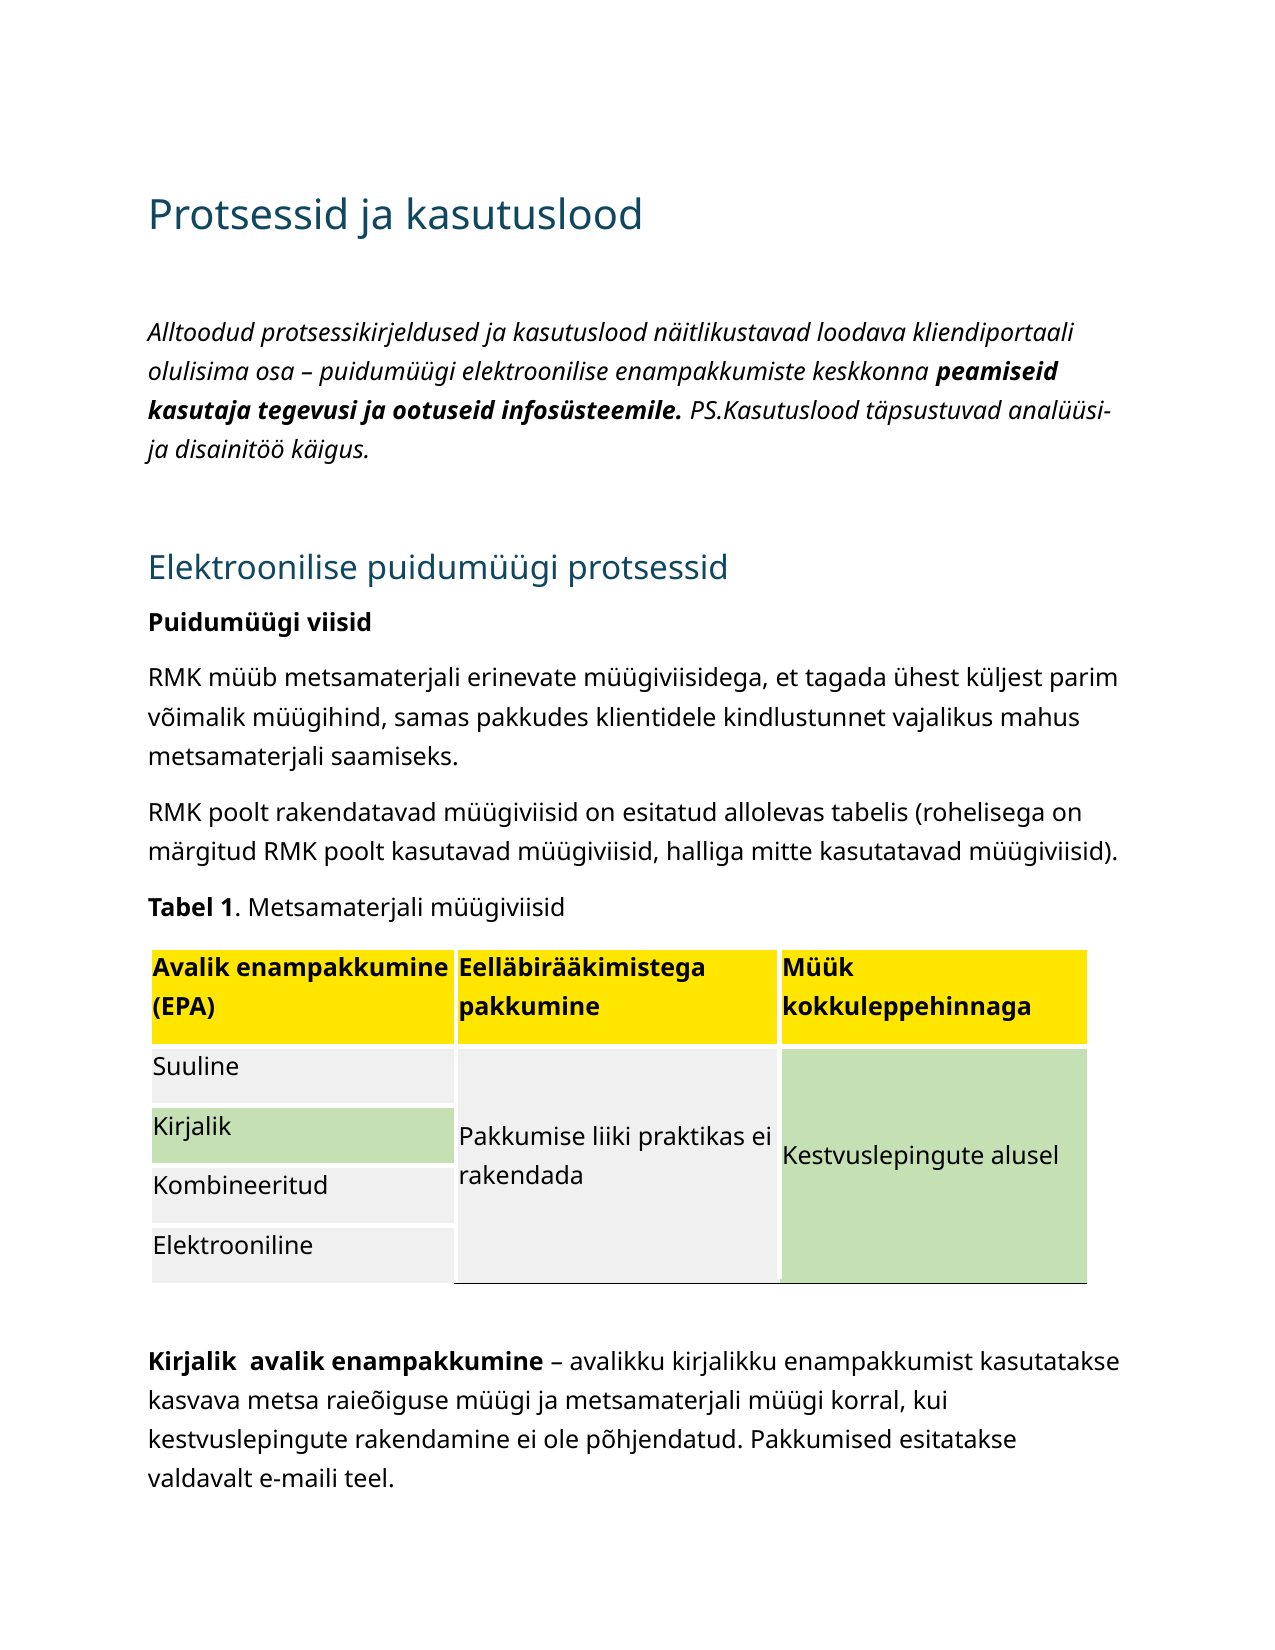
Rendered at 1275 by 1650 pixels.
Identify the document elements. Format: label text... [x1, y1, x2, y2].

text Tabel 1. Metsamaterjali müügiviisid [148, 889, 1127, 923]
table_cell Kestvuslepingute alusel [780, 1049, 1087, 1283]
text Kirjalik avalik enampakkumine – avalikku kirjalikku enampakkumist kasutatakse kasvava metsa raieõiguse müügi ja metsamaterjali müügi korral, kui kestvuslepingute rakendamine ei ole põhjendatud. Pakkumised esitatakse valdavalt e-maili teel. [148, 1343, 1127, 1495]
table_cell Pakkumise liiki praktikas ei rakendada [458, 1049, 779, 1283]
text RMK müüb metsamaterjali erinevate müügiviisidega, et tagada ühest küljest parim võimalik müügihind, samas pakkudes klientidele kindlustunnet vajalikus mahus metsamaterjali saamiseks. [148, 660, 1127, 772]
subtitle Elektroonilise puidumüügi protsessid [148, 544, 1127, 589]
subtitle Protsessid ja kasutuslood [148, 185, 1127, 242]
table_cell Suuline [152, 1049, 454, 1103]
text Puidumüügi viisid [148, 604, 1127, 638]
table_header Eelläbirääkimistega pakkumine [458, 950, 777, 1044]
table_header Avalik enampakkumine (EPA) [152, 950, 454, 1044]
text RMK poolt rakendatavad müügiviisid on esitatud allolevas tabelis (rohelisega on märgitud RMK poolt kasutavad müügiviisid, halliga mitte kasutatavad müügiviisid). [148, 794, 1127, 867]
table_cell Kombineeritud [152, 1168, 454, 1223]
table_cell Elektrooniline [152, 1228, 454, 1283]
table_header Müük kokkuleppehinnaga [782, 950, 1087, 1044]
table_cell Kirjalik [152, 1108, 454, 1163]
text Alltoodud protsessikirjeldused ja kasutuslood näitlikustavad loodava kliendiportaali olulisima osa – puidumüügi elektroonilise enampakkumiste keskkonna peamiseid kasutaja tegevusi ja ootuseid infosüsteemile. PS.Kasutuslood täpsustuvad analüüsi- ja disainitöö käigus. [148, 314, 1127, 466]
